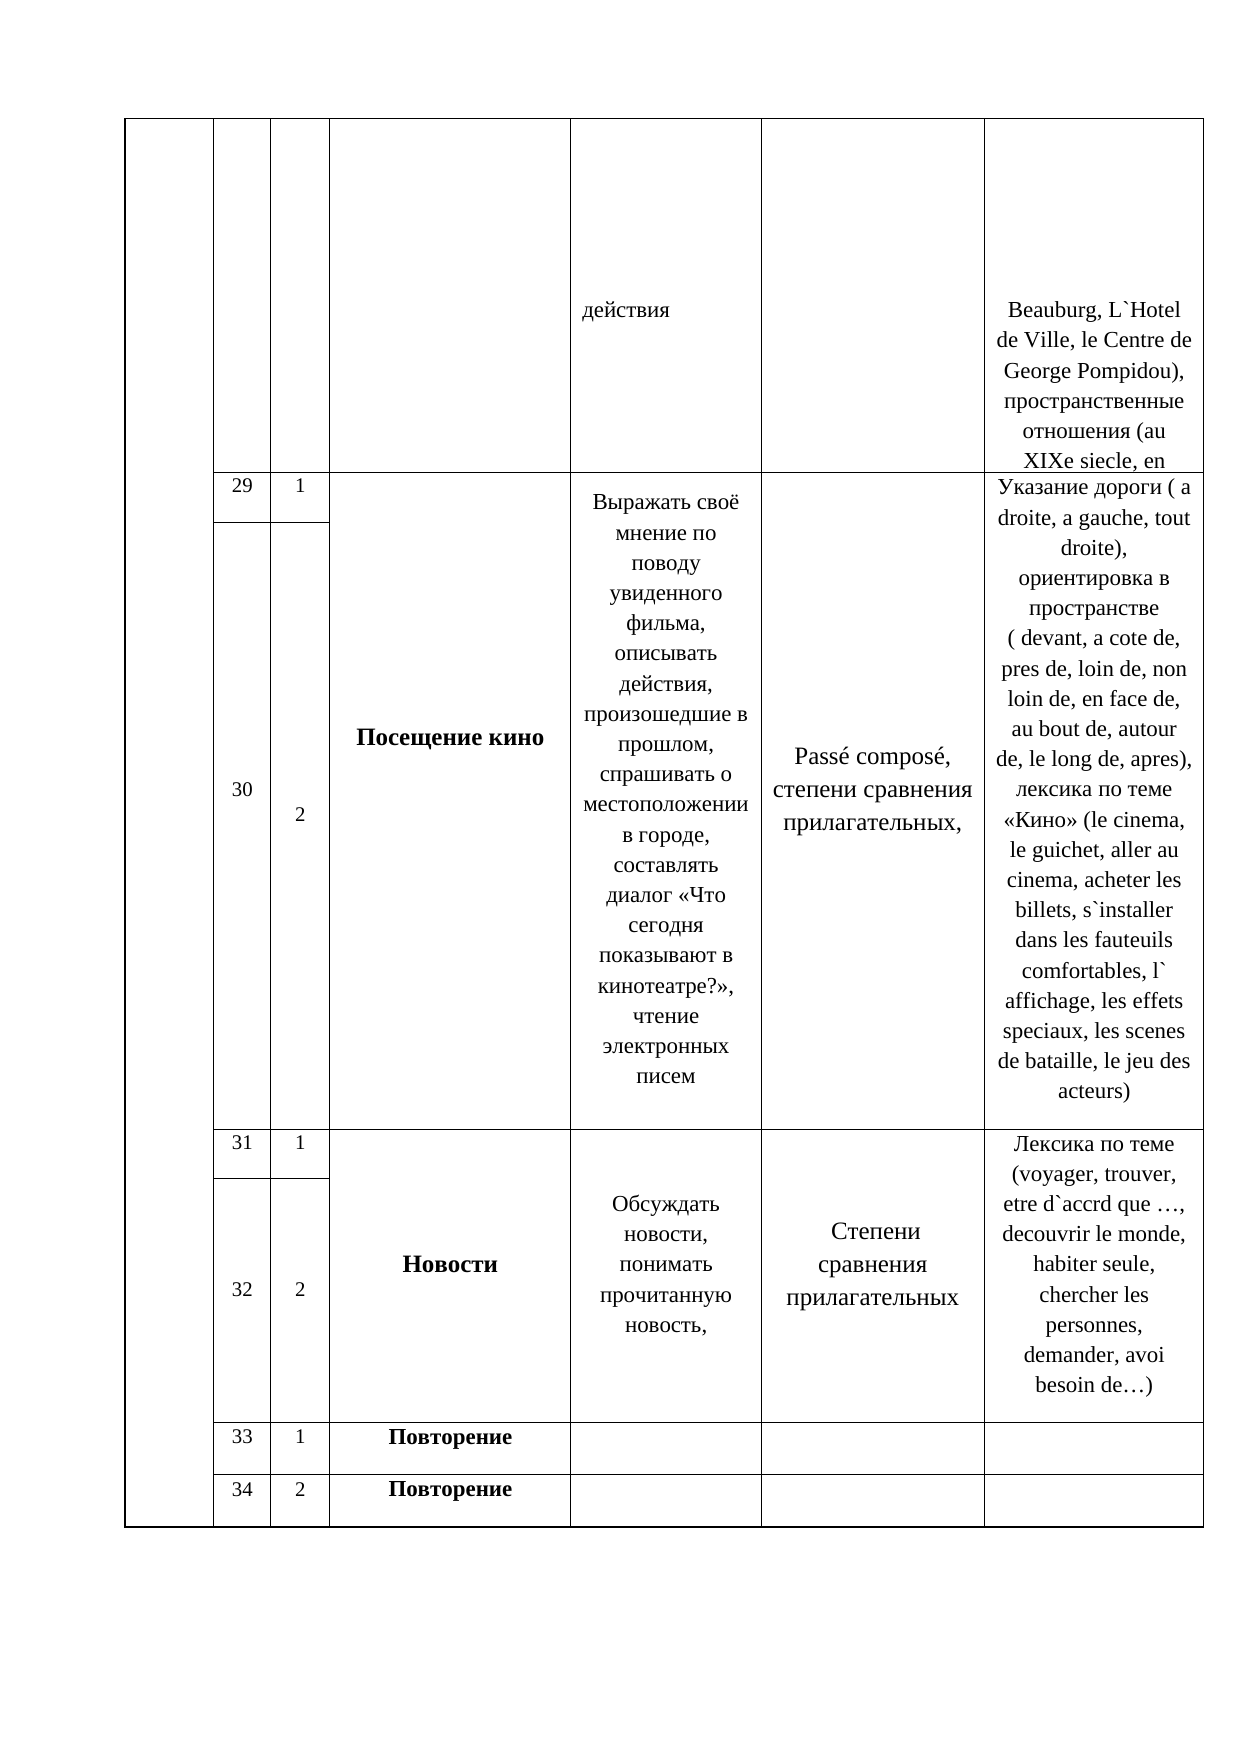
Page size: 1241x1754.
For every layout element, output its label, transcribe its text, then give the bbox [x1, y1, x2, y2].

table_cell [985, 1423, 1203, 1474]
table_cell Passé composé, степени сравнения прилагательных, [762, 473, 984, 1128]
table_cell 2 [271, 1475, 329, 1526]
table_cell Лексика по теме (voyager, trouver, etre d`accrd que …, decouvrir le monde, habiter seule, chercher les personnes, demander, avoi besoin de…) [985, 1130, 1203, 1422]
table_cell 34 [214, 1475, 270, 1526]
table_cell 2 [271, 523, 329, 1128]
table_cell 1 [271, 1130, 329, 1178]
table_cell 2 [271, 1179, 329, 1422]
table_cell [762, 1423, 984, 1474]
table_cell [985, 1475, 1203, 1526]
table_cell Обсуждать новости, понимать прочитанную новость, [571, 1130, 761, 1422]
table_cell Новости [330, 1130, 570, 1422]
table_cell [571, 1475, 761, 1526]
table_cell Степени сравнения прилагательных [762, 1130, 984, 1422]
table_cell [571, 1423, 761, 1474]
table_cell 2 [271, 119, 329, 472]
table_cell 29 [214, 473, 270, 522]
table_cell Указание дороги ( a droite, a gauche, tout droite), ориентировка в пространстве ( devant, a cote de, pres de, loin de, non loin de, en face de, au bout de, autour de, le long de, apres), лексика по теме «Кино» (le cinema, le guichet, aller au cinema, acheter les billets, s`installer dans les fauteuils comfortables, l` affichage, les effets speciaux, les scenes de bataille, le jeu des acteurs) [985, 473, 1203, 1128]
table_cell 1 [271, 473, 329, 522]
table_cell Посещение кино [330, 473, 570, 1128]
table_cell 33 [214, 1423, 270, 1474]
table_cell 1 [271, 1423, 329, 1474]
table_cell 31 [214, 1130, 270, 1178]
table_cell 30 [214, 523, 270, 1128]
table_cell Выражать своё мнение по поводу увиденного фильма, описывать действия, произошедшие в прошлом, спрашивать о местоположении в городе, составлять диалог «Что сегодня показывают в кинотеатре?», чтение электронных писем [571, 473, 761, 1128]
table_cell Повторение [330, 1475, 570, 1526]
table_cell Повторение [330, 1423, 570, 1474]
table_cell 32 [214, 1179, 270, 1422]
table_cell [762, 1475, 984, 1526]
table_cell 28 [214, 119, 270, 472]
